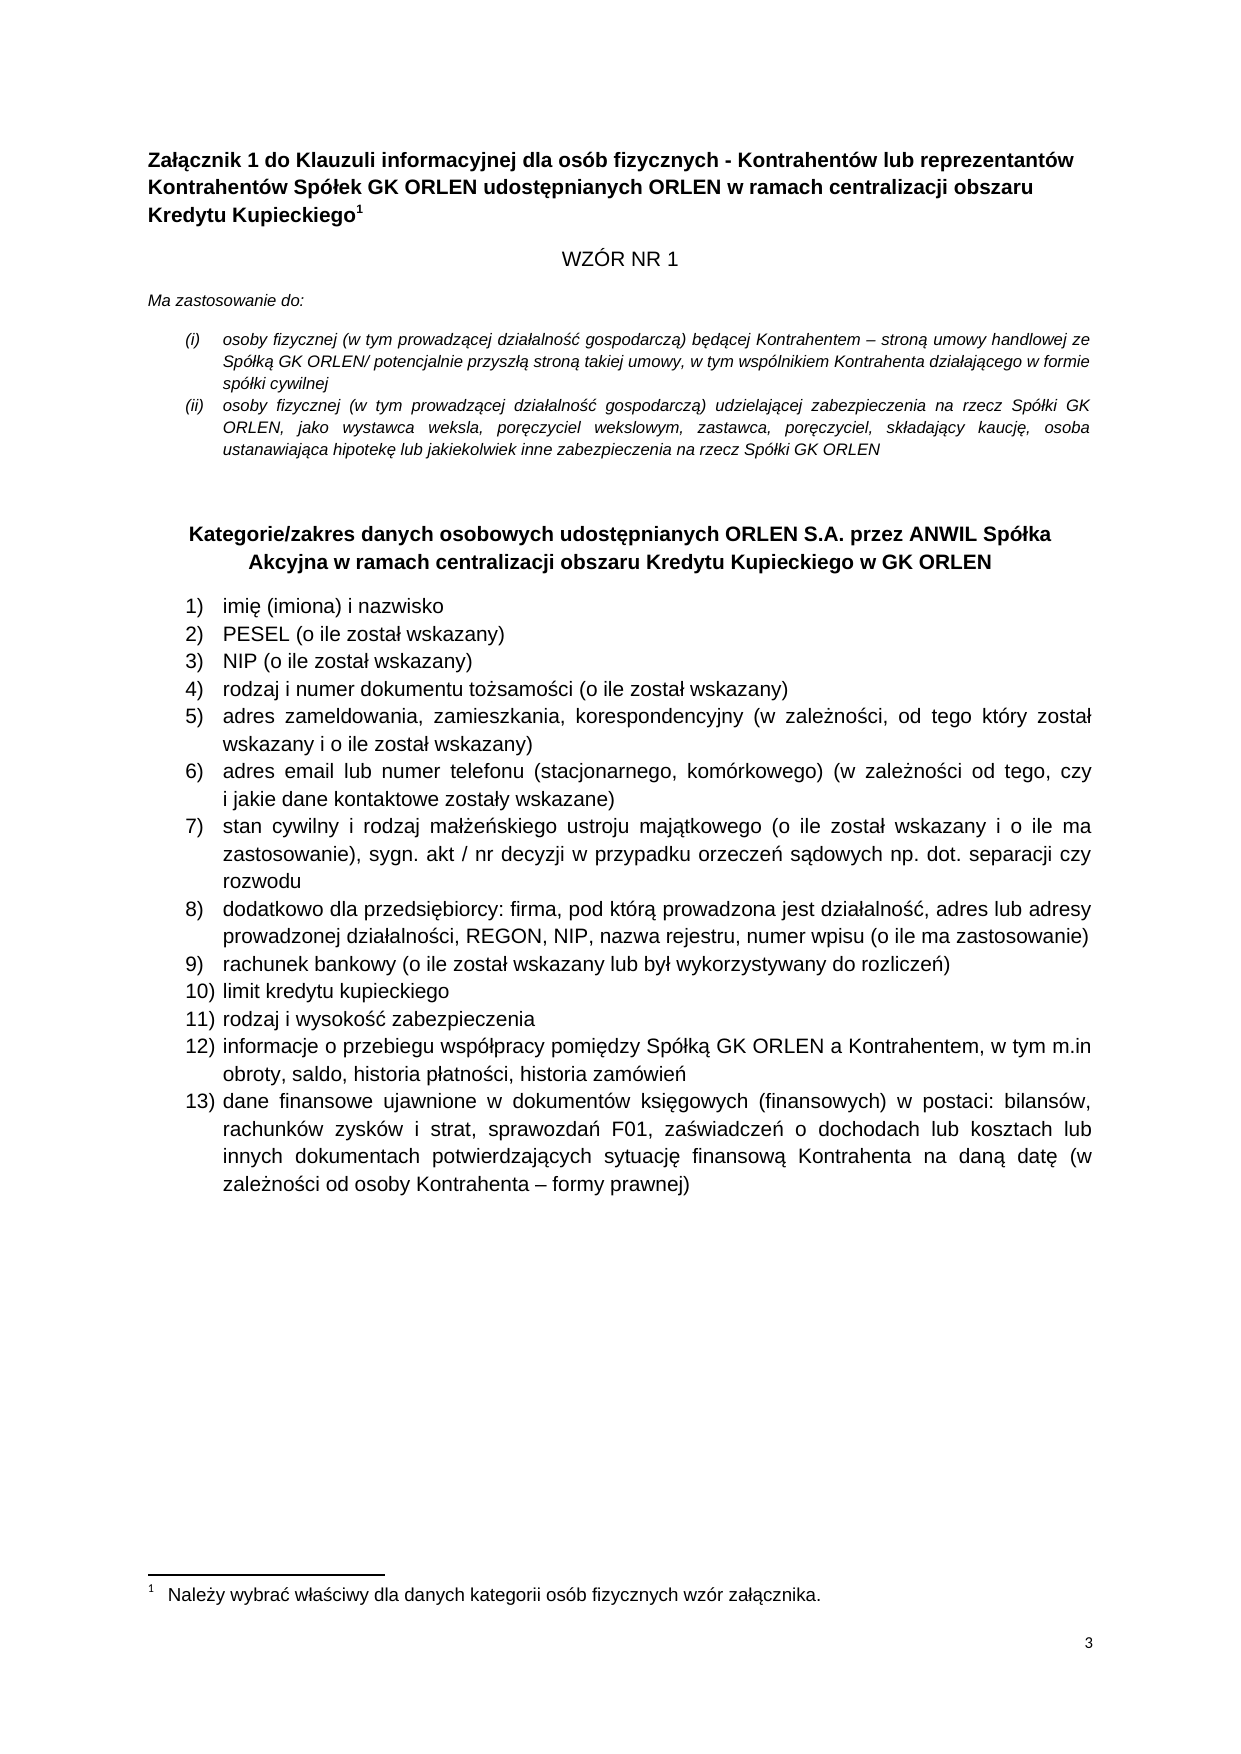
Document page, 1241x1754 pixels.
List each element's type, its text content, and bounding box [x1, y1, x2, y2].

list osoby fizycznej (w tym prowadzącej działalność gospodarczą) będącej Kontrahentem – stroną umowy handlowej ze Spółką GK ORLEN/ potencjalnie przyszłą stroną takiej umowy, w tym wspólnikiem Kontrahenta działającego w formie spółki cywilnej [185, 329, 1093, 393]
text Załącznik 1 do Klauzuli informacyjnej dla osób fizycznych - Kontrahentów lub reprezentantów Kontrahentów Spółek GK ORLEN udostępnianych ORLEN w ramach centralizacji obszaru Kredytu Kupieckiego [148, 148, 1093, 227]
text WZÓR NR 1 [148, 247, 1093, 271]
list dodatkowo dla przedsiębiorcy: firma, pod którą prowadzona jest działalność, adres lub adresy prowadzonej działalności, REGON, NIP, nazwa rejestru, numer wpisu (o ile ma zastosowanie) [185, 896, 1093, 948]
list rodzaj i numer dokumentu tożsamości (o ile został wskazany) [185, 676, 1093, 700]
list rachunek bankowy (o ile został wskazany lub był wykorzystywany do rozliczeń) [185, 951, 1093, 975]
list adres zameldowania, zamieszkania, korespondencyjny (w zależności, od tego który został wskazany i o ile został wskazany) [185, 704, 1093, 755]
list informacje o przebiegu współpracy pomiędzy Spółką GK ORLEN a Kontrahentem, w tym m.in obroty, saldo, historia płatności, historia zamówień [185, 1034, 1093, 1085]
list dane finansowe ujawnione w dokumentów księgowych (finansowych) w postaci: bilansów, rachunków zysków i strat, sprawozdań F01, zaświadczeń o dochodach lub kosztach lub innych dokumentach potwierdzających sytuację finansową Kontrahenta na daną datę (w zależności od osoby Kontrahenta – formy prawnej) [185, 1089, 1093, 1195]
list limit kredytu kupieckiego [185, 979, 1093, 1003]
list imię (imiona) i nazwisko [185, 594, 1093, 618]
list PESEL (o ile został wskazany) [185, 621, 1093, 645]
list stan cywilny i rodzaj małżeńskiego ustroju majątkowego (o ile został wskazany i o ile ma zastosowanie), sygn. akt / nr decyzji w przypadku orzeczeń sądowych np. dot. separacji czy rozwodu [185, 814, 1093, 893]
list rodzaj i wysokość zabezpieczenia [185, 1006, 1093, 1030]
text Ma zastosowanie do: [148, 291, 1093, 310]
list adres email lub numer telefonu (stacjonarnego, komórkowego) (w zależności od tego, czy i jakie dane kontaktowe zostały wskazane) [185, 759, 1093, 810]
text Kategorie/zakres danych osobowych udostępnianych ORLEN S.A. przez ANWIL Spółka Akcyjna w ramach centralizacji obszaru Kredytu Kupieckiego w GK ORLEN [148, 522, 1093, 574]
list NIP (o ile został wskazany) [185, 649, 1093, 673]
list osoby fizycznej (w tym prowadzącej działalność gospodarczą) udzielającej zabezpieczenia na rzecz Spółki GK ORLEN, jako wystawca weksla, poręczyciel wekslowym, zastawca, poręczyciel, składający kaucję, osoba ustanawiająca hipotekę lub jakiekolwiek inne zabezpieczenia na rzecz Spółki GK ORLEN [185, 396, 1093, 459]
